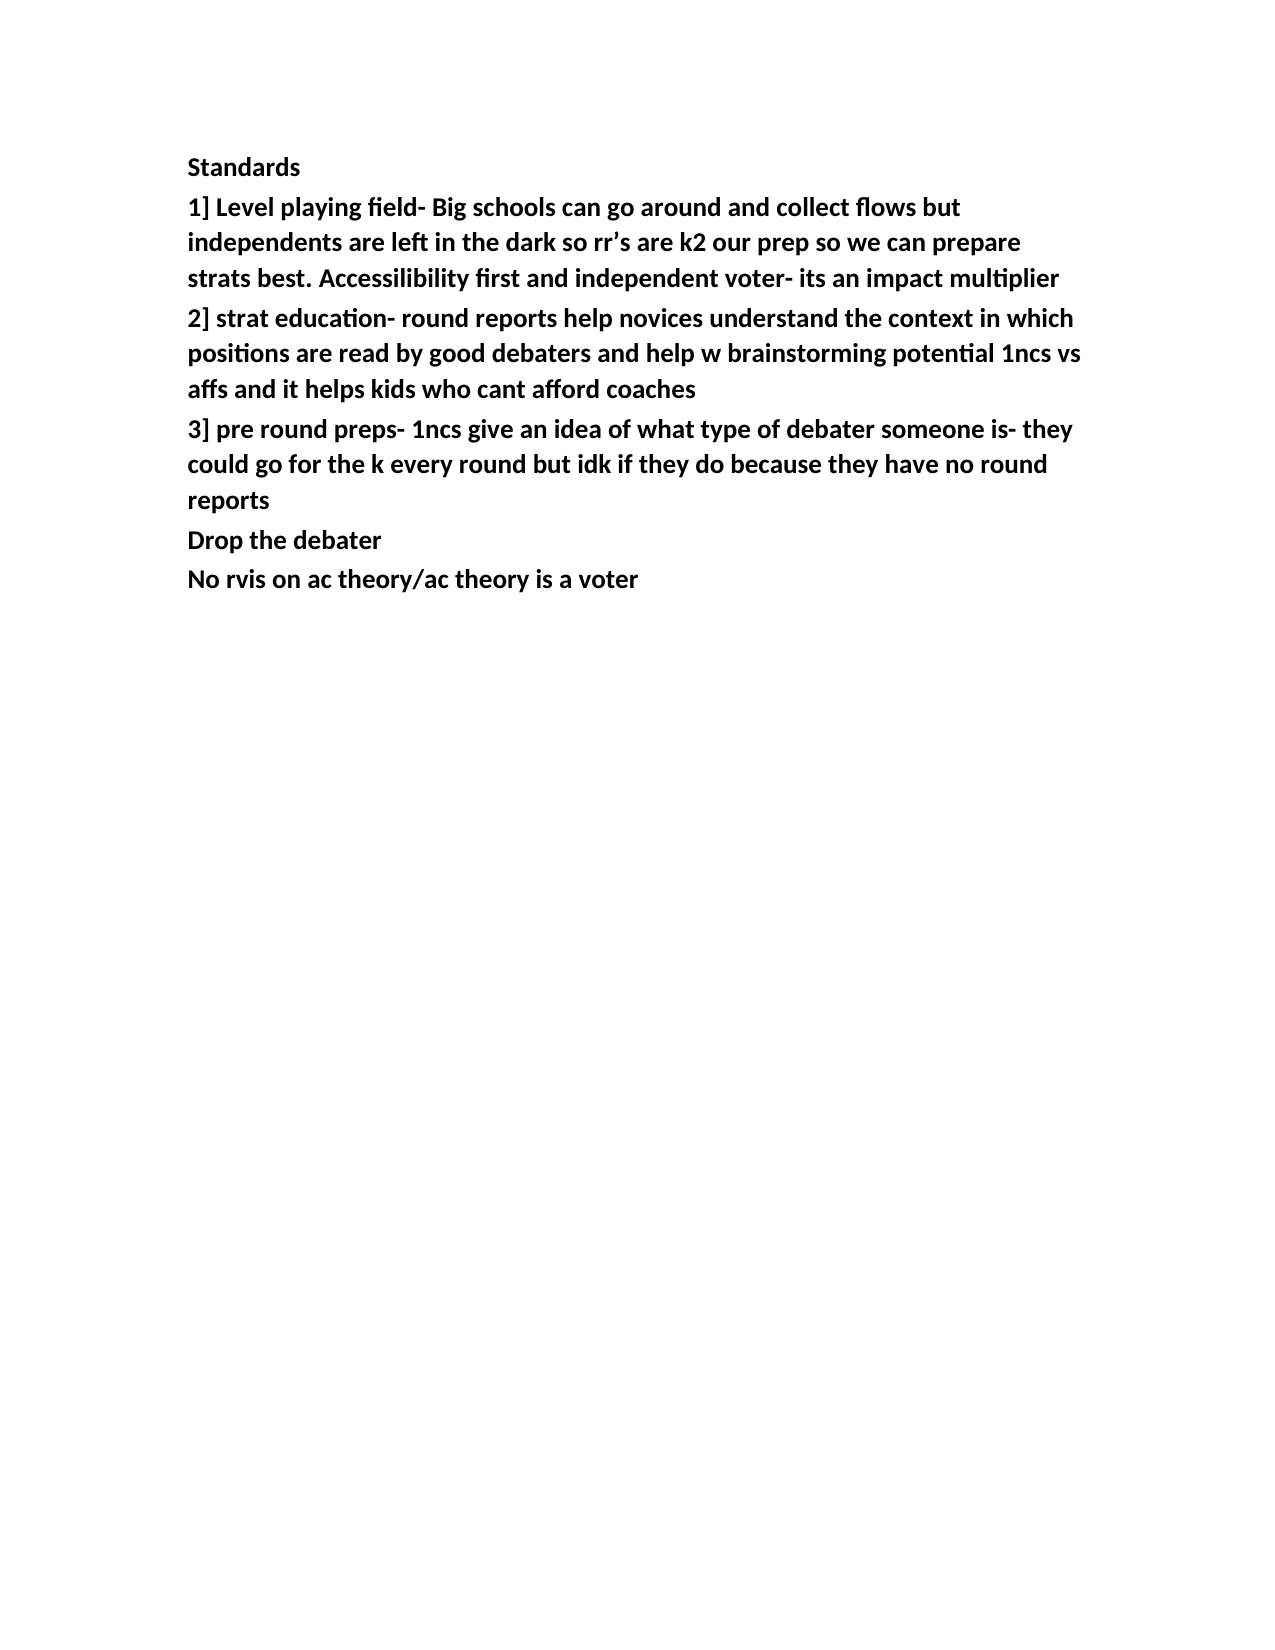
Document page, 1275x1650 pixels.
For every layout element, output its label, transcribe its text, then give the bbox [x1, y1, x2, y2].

subtitle 3] pre round preps- 1ncs give an idea of what type of debater someone is- they could go for the k every round but idk if they do because they have no round reports [187, 412, 1087, 516]
subtitle No rvis on ac theory/ac theory is a voter [187, 563, 1087, 596]
subtitle Drop the debater [187, 523, 1087, 556]
subtitle Standards [187, 150, 1087, 183]
subtitle 2] strat education- round reports help novices understand the context in which positions are read by good debaters and help w brainstorming potential 1ncs vs affs and it helps kids who cant afford coaches [187, 301, 1087, 405]
subtitle 1] Level playing field- Big schools can go around and collect flows but independents are left in the dark so rr’s are k2 our prep so we can prepare strats best. Accessilibility first and independent voter- its an impact multiplier [187, 190, 1087, 294]
